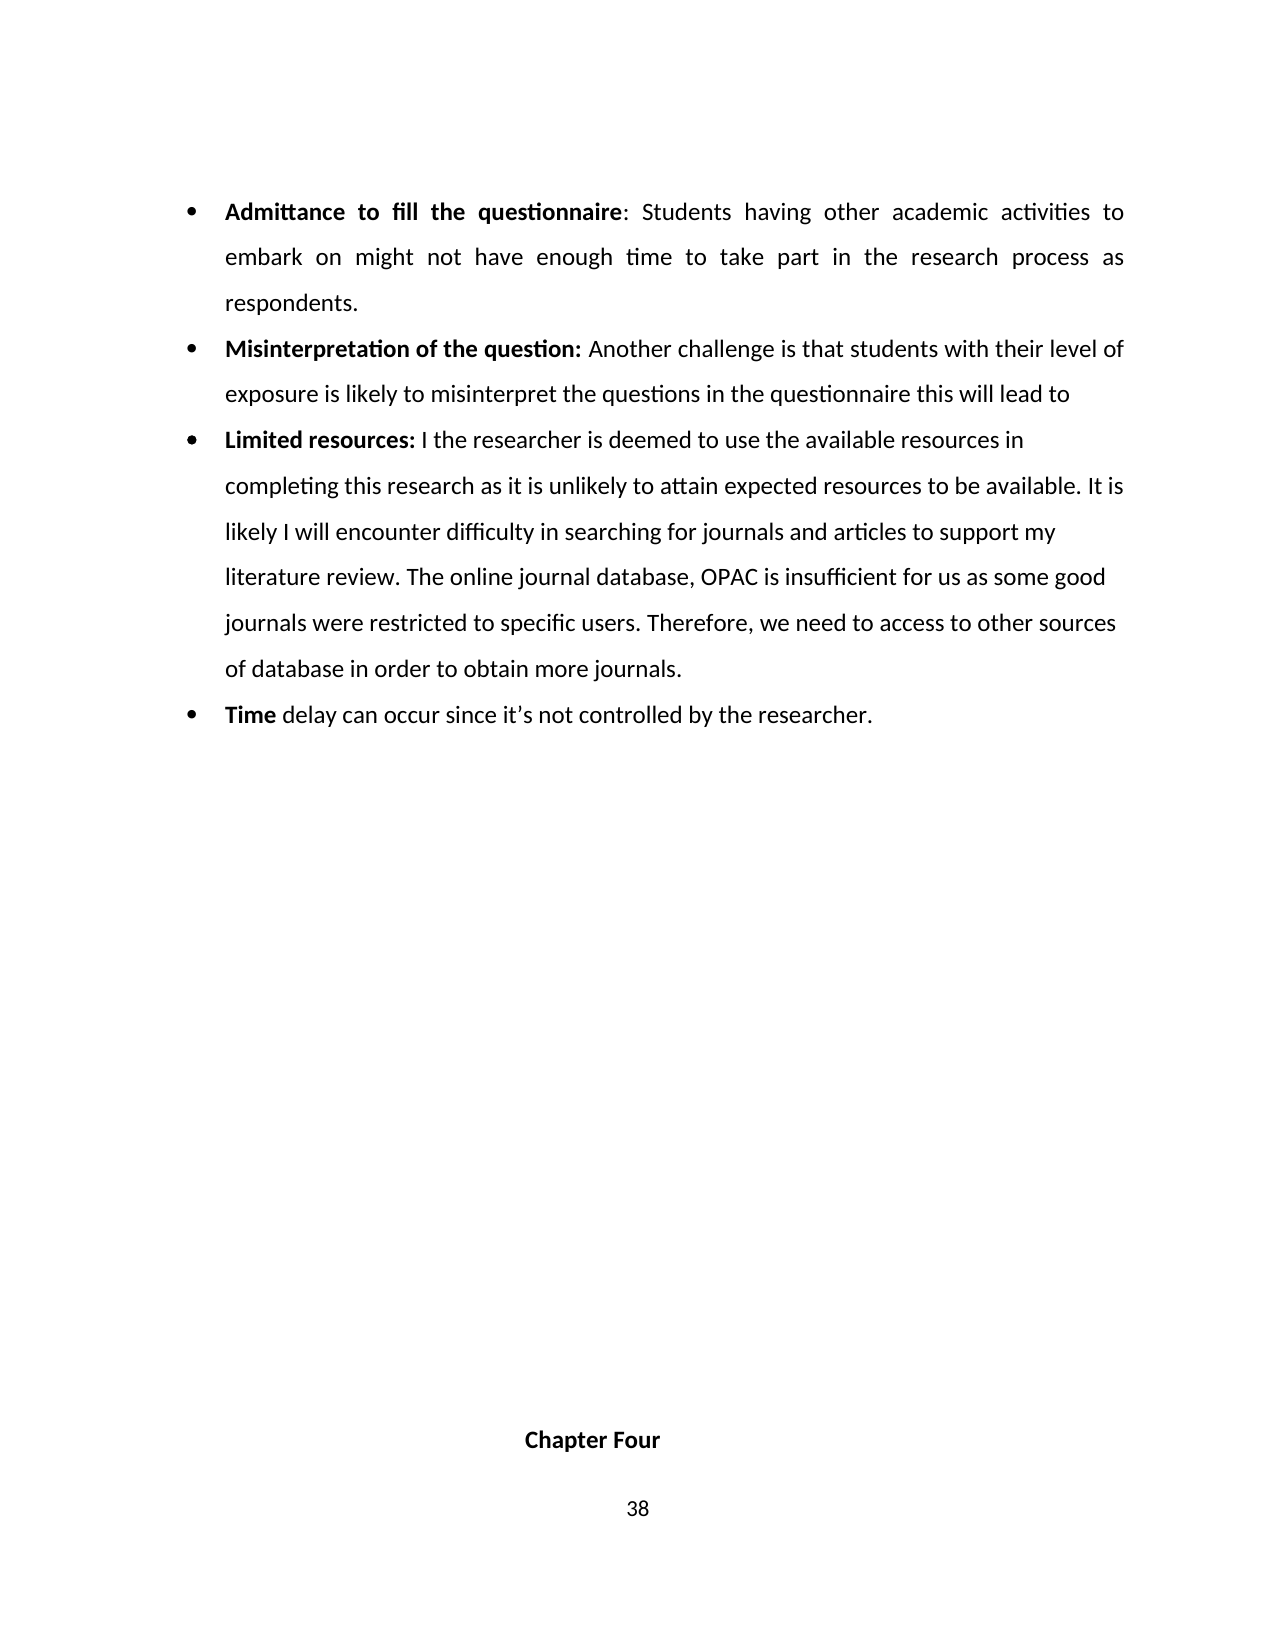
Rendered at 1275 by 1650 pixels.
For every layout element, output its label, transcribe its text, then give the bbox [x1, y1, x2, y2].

list Time delay can occur since it’s not controlled by the researcher. [187, 699, 1125, 729]
list Misinterpretation of the question: Another challenge is that students with their level of exposure is likely to misinterpret the questions in the questionnaire this will lead to [187, 333, 1125, 409]
text Chapter Four [525, 1424, 1125, 1454]
list Admittance to fill the questionnaire: Students having other academic activities to embark on might not have enough time to take part in the research process as respondents. [187, 196, 1125, 318]
list Limited resources: I the researcher is deemed to use the available resources in completing this research as it is unlikely to attain expected resources to be available. It is likely I will encounter difficulty in searching for journals and articles to support my literature review. The online journal database, OPAC is insufficient for us as some good journals were restricted to specific users. Therefore, we need to access to other sources of database in order to obtain more journals. [187, 424, 1125, 683]
